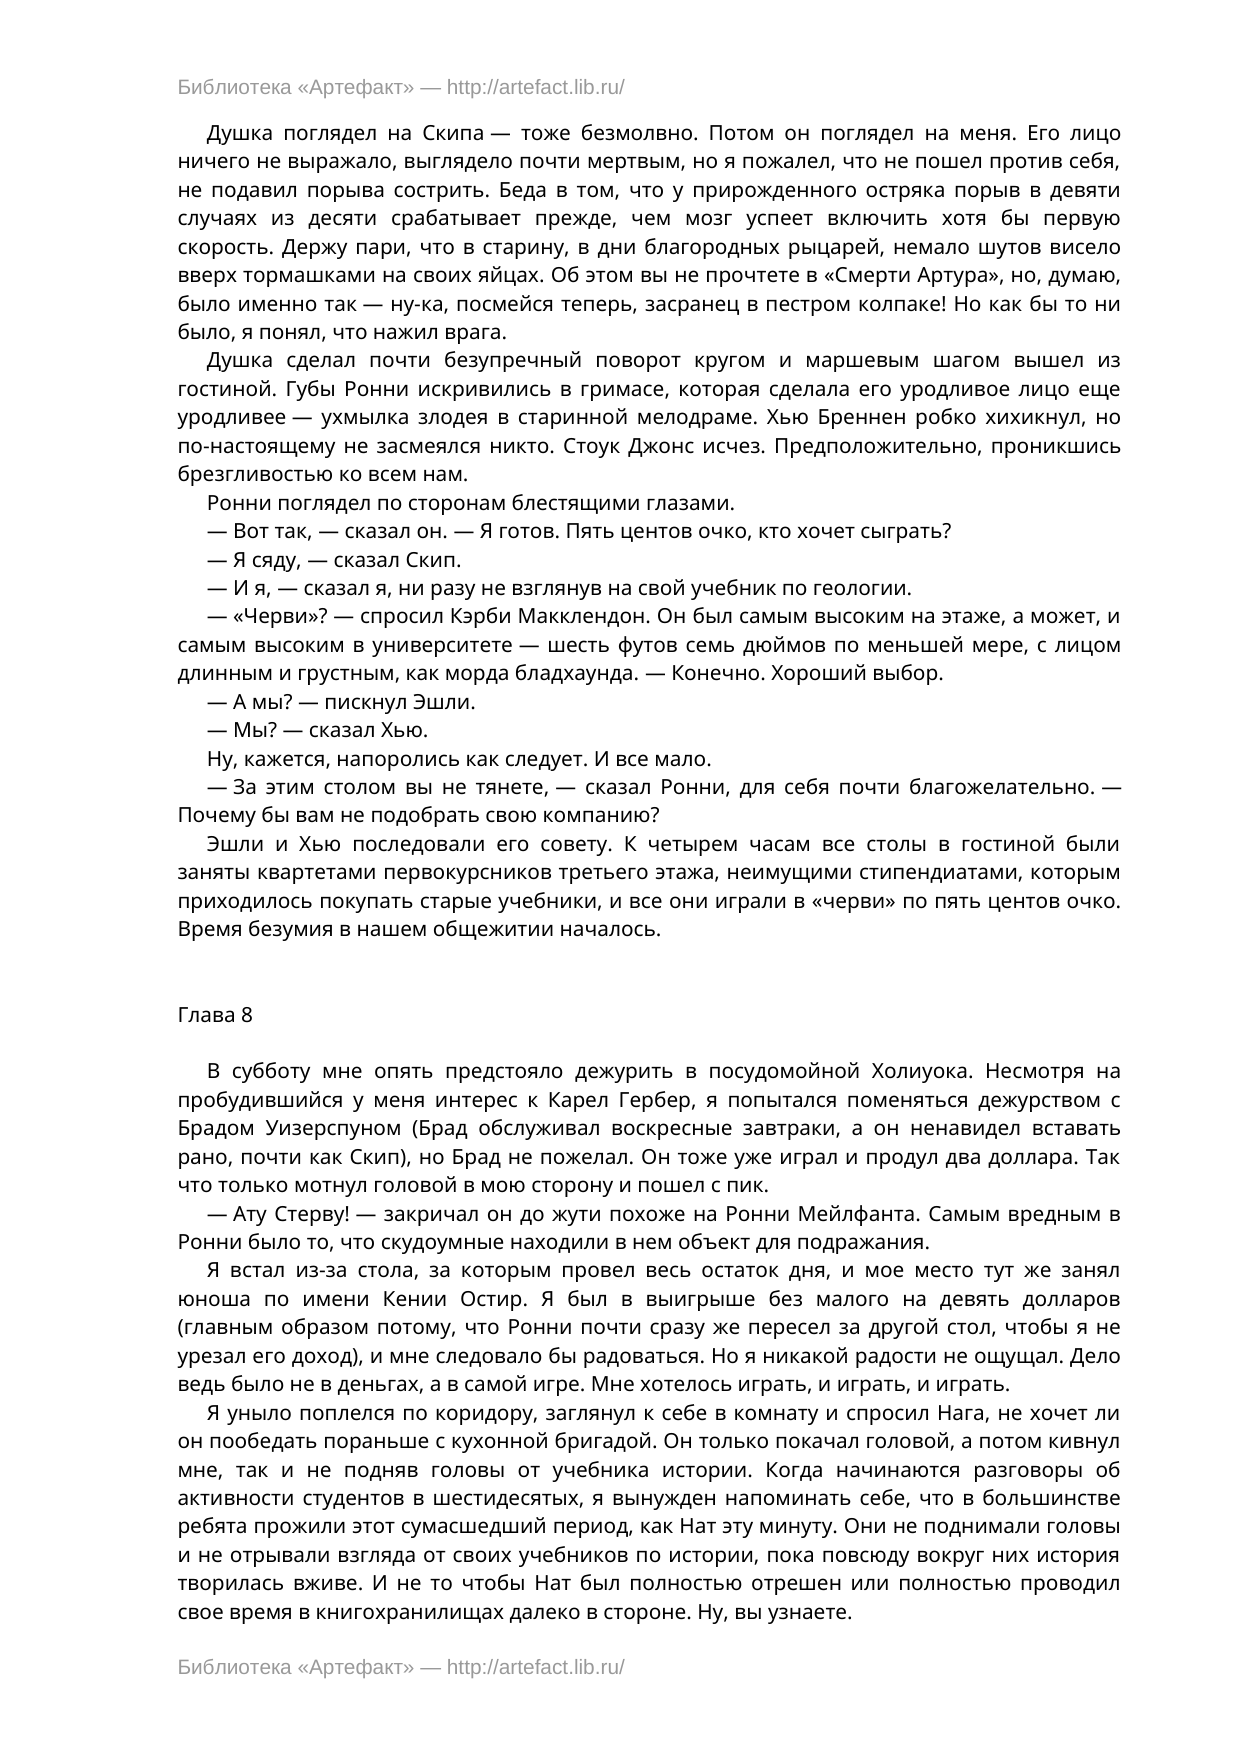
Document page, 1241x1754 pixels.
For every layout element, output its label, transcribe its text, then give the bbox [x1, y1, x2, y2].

text — А мы? — пискнул Эшли. [177, 687, 1122, 715]
text — За этим столом вы не тянете, — сказал Ронни, для себя почти благожелательно. — Почему бы вам не подобрать свою компанию? [177, 772, 1122, 829]
text — Ату Стерву! — закричал он до жути похоже на Ронни Мейлфанта. Самым вредным в Ронни было то, что скудоумные находили в нем объект для подражания. [177, 1199, 1122, 1256]
text Душка поглядел на Скипа — тоже безмолвно. Потом он поглядел на меня. Его лицо ничего не выражало, выглядело почти мертвым, но я пожалел, что не пошел против себя, не подавил порыва сострить. Беда в том, что у прирожденного остряка порыв в девяти случаях из десяти срабатывает прежде, чем мозг успеет включить хотя бы первую скорость. Держу пари, что в старину, в дни благородных рыцарей, немало шутов висело вверх тормашками на своих яйцах. Об этом вы не прочтете в «Смерти Артура», но, думаю, было именно так — ну-ка, посмейся теперь, засранец в пестром колпаке! Но как бы то ни было, я понял, что нажил врага. [177, 118, 1122, 346]
text Я уныло поплелся по коридору, заглянул к себе в комнату и спросил Нага, не хочет ли он пообедать пораньше с кухонной бригадой. Он только покачал головой, а потом кивнул мне, так и не подняв головы от учебника истории. Когда начинаются разговоры об активности студентов в шестидесятых, я вынужден напоминать себе, что в большинстве ребята прожили этот сумасшедший период, как Нат эту минуту. Они не поднимали головы и не отрывали взгляда от своих учебников по истории, пока повсюду вокруг них история творилась вживе. И не то чтобы Нат был полностью отрешен или полностью проводил свое время в книгохранилищах далеко в стороне. Ну, вы узнаете. [177, 1398, 1122, 1625]
text — Вот так, — сказал он. — Я готов. Пять центов очко, кто хочет сыграть? [177, 516, 1122, 545]
text — «Черви»? — спросил Кэрби Макклендон. Он был самым высоким на этаже, а может, и самым высоким в университете — шесть футов семь дюймов по меньшей мере, с лицом длинным и грустным, как морда бладхаунда. — Конечно. Хороший выбор. [177, 602, 1122, 687]
text — И я, — сказал я, ни разу не взглянув на свой учебник по геологии. [177, 573, 1122, 602]
text В субботу мне опять предстояло дежурить в посудомойной Холиуока. Несмотря на пробудившийся у меня интерес к Карел Гербер, я попытался поменяться дежурством с Брадом Уизерспуном (Брад обслуживал воскресные завтраки, а он ненавидел вставать рано, почти как Скип), но Брад не пожелал. Он тоже уже играл и продул два доллара. Так что только мотнул головой в мою сторону и пошел с пик. [177, 1057, 1122, 1199]
text Ронни поглядел по сторонам блестящими глазами. [177, 488, 1122, 516]
text Эшли и Хью последовали его совету. К четырем часам все столы в гостиной были заняты квартетами первокурсников третьего этажа, неимущими стипендиатами, которым приходилось покупать старые учебники, и все они играли в «черви» по пять центов очко. Время безумия в нашем общежитии началось. [177, 829, 1122, 943]
text Душка сделал почти безупречный поворот кругом и маршевым шагом вышел из гостиной. Губы Ронни искривились в гримасе, которая сделала его уродливое лицо еще уродливее — ухмылка злодея в старинной мелодраме. Хью Бреннен робко хихикнул, но по-настоящему не засмеялся никто. Стоук Джонс исчез. Предположительно, проникшись брезгливостью ко всем нам. [177, 346, 1122, 488]
text Я встал из-за стола, за которым провел весь остаток дня, и мое место тут же занял юноша по имени Кении Остир. Я был в выигрыше без малого на девять долларов (главным образом потому, что Ронни почти сразу же пересел за другой стол, чтобы я не урезал его доход), и мне следовало бы радоваться. Но я никакой радости не ощущал. Дело ведь было не в деньгах, а в самой игре. Мне хотелось играть, и играть, и играть. [177, 1256, 1122, 1398]
text Ну, кажется, напоролись как следует. И все мало. [177, 744, 1122, 772]
text — Я сяду, — сказал Скип. [177, 545, 1122, 573]
text — Мы? — сказал Хью. [177, 715, 1122, 744]
text Глава 8 [177, 1000, 1122, 1028]
